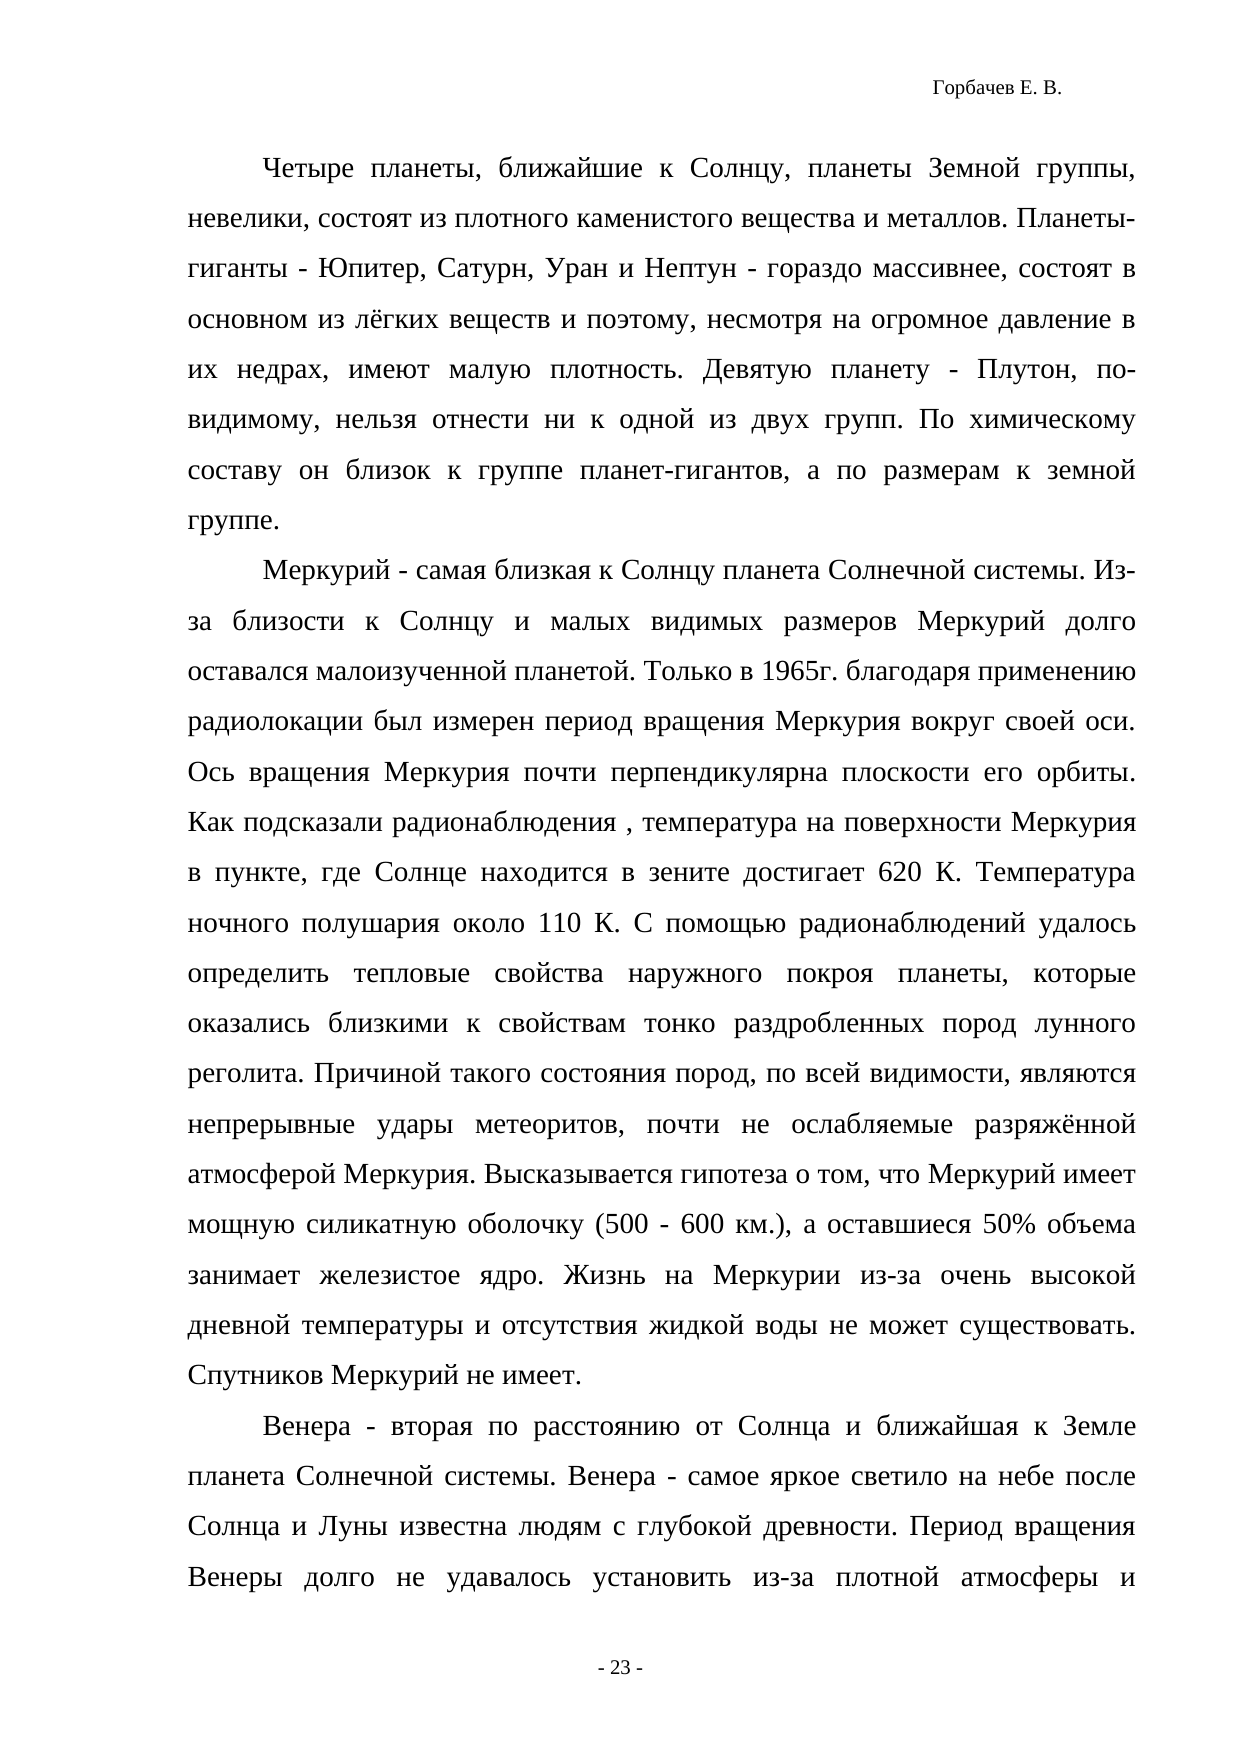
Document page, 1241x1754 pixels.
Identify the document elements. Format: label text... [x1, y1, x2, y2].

text Четыре планеты, ближайшие к Солнцу, планеты Земной группы, невелики, состоят из плотного каменистого вещества и металлов. Планеты-гиганты - Юпитер, Сатурн, Уран и Нептун - гораздо массивнее, состоят в основном из лёгких веществ и поэтому, несмотря на огромное давление в их недрах, имеют малую плотность. Девятую планету - Плутон, по- видимому, нельзя отнести ни к одной из двух групп. По химическому составу он близок к группе планет-гигантов, а по размерам к земной группе. [187, 150, 1137, 536]
text Меркурий - самая близкая к Солнцу планета Солнечной системы. Из-за близости к Солнцу и малых видимых размеров Меркурий долго оставался малоизученной планетой. Только в 1965г. благодаря применению радиолокации был измерен период вращения Меркурия вокруг своей оси. Ось вращения Меркурия почти перпендикулярна плоскости его орбиты. Как подсказали радионаблюдения , температура на поверхности Меркурия в пункте, где Солнце находится в зените достигает 620 К. Температура ночного полушария около 110 К. С помощью радионаблюдений удалось определить тепловые свойства наружного покроя планеты, которые оказались близкими к свойствам тонко раздробленных пород лунного реголита. Причиной такого состояния пород, по всей видимости, являются непрерывные удары метеоритов, почти не ослабляемые разряжённой атмосферой Меркурия. Высказывается гипотеза о том, что Меркурий имеет мощную силикатную оболочку (500 - 600 км.), а оставшиеся 50% объема занимает железистое ядро. Жизнь на Меркурии из-за очень высокой дневной температуры и отсутствия жидкой воды не может существовать. Спутников Меркурий не имеет. [187, 552, 1137, 1391]
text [187, 1408, 1137, 1592]
